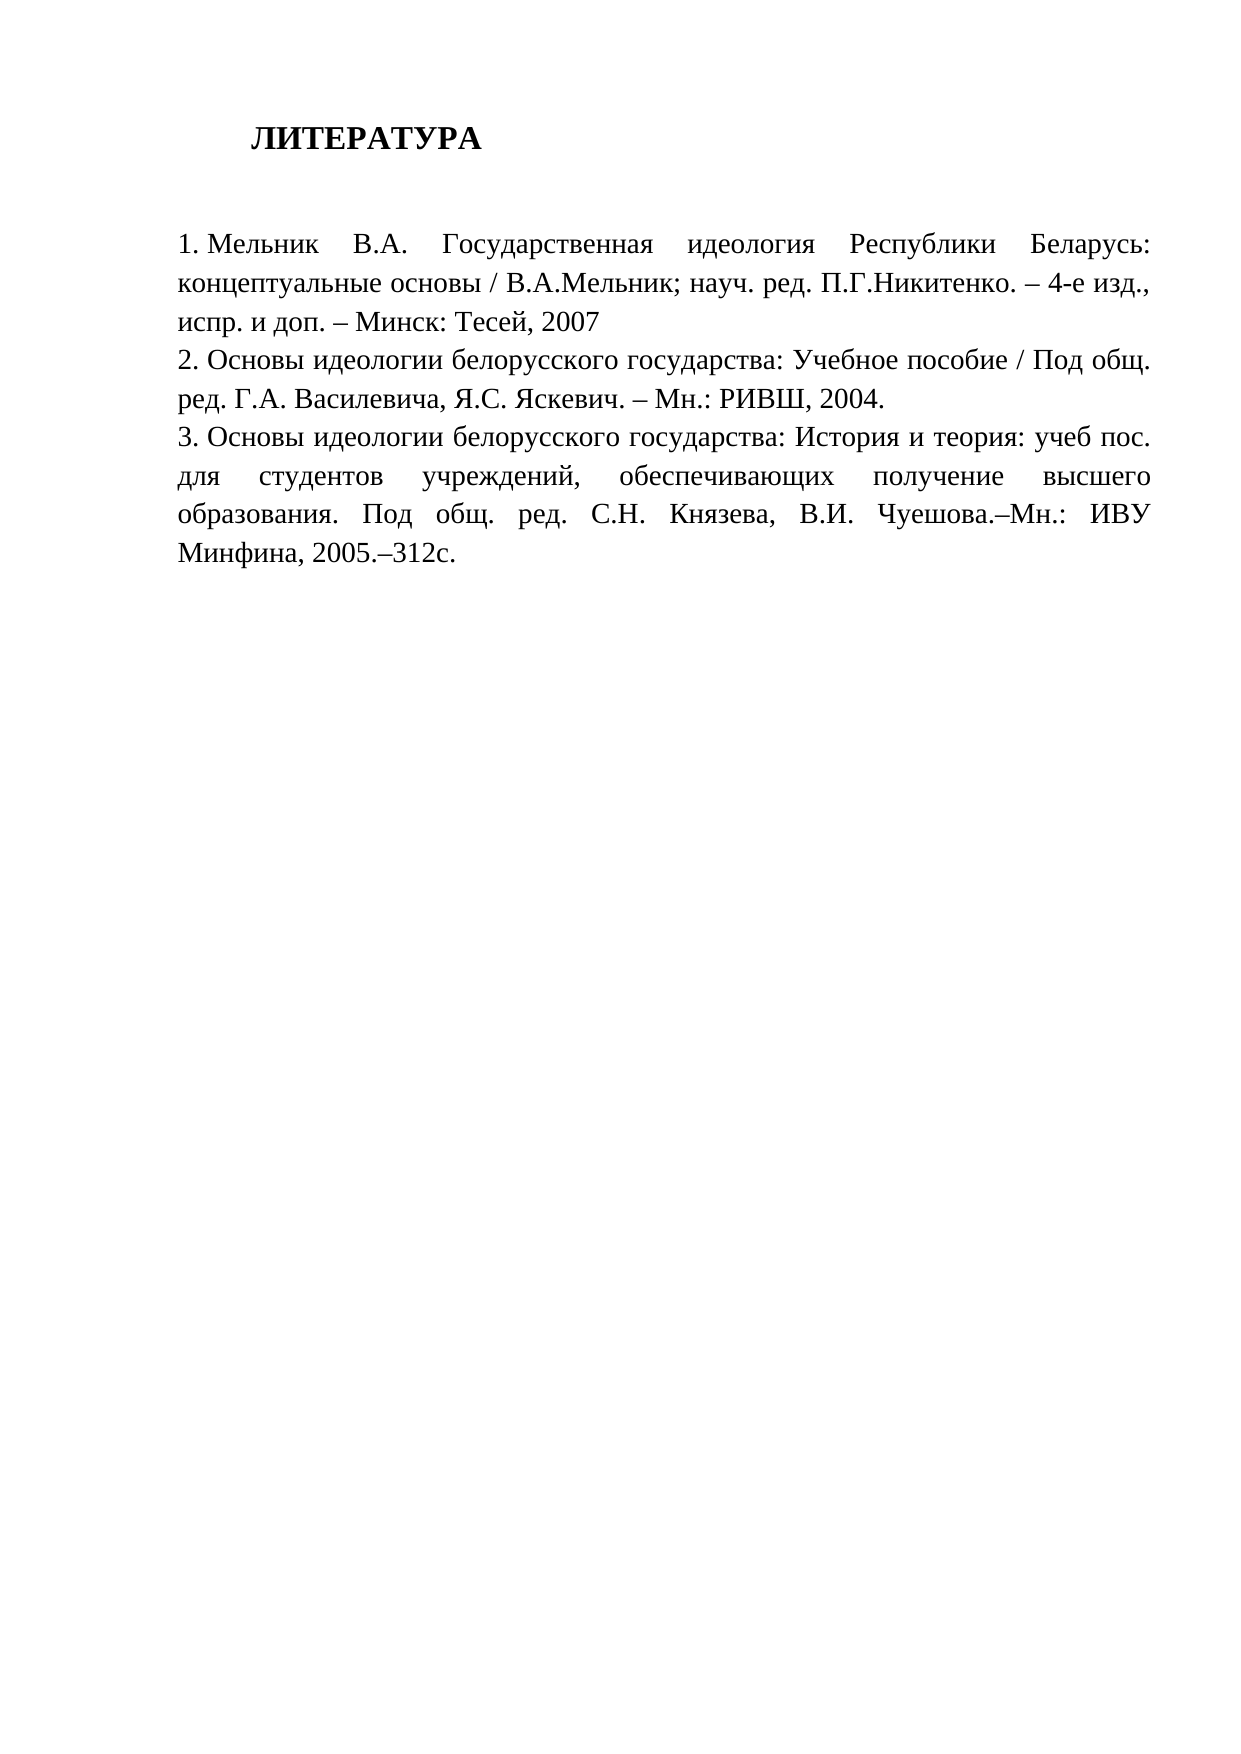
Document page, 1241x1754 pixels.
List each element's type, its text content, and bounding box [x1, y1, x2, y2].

list Мельник В.А. Государственная идеология Республики Беларусь: концептуальные основы / В.А.Мельник; науч. ред. П.Г.Никитенко. – 4-е изд., испр. и доп. – Минск: Тесей, 2007 [177, 227, 1152, 337]
text ЛИТЕРАТУРА [177, 118, 1152, 156]
list Основы идеологии белорусского государства: Учебное пособие / Под общ. ред. Г.А. Василевича, Я.С. Яскевич. – Мн.: РИВШ, 2004. [177, 342, 1152, 414]
list Основы идеологии белорусского государства: История и теория: учеб пос. для студентов учреждений, обеспечивающих получение высшего образования. Под общ. ред. С.Н. Князева, В.И. Чуешова.–Мн.: ИВУ Минфина, 2005.–312с. [177, 419, 1152, 568]
